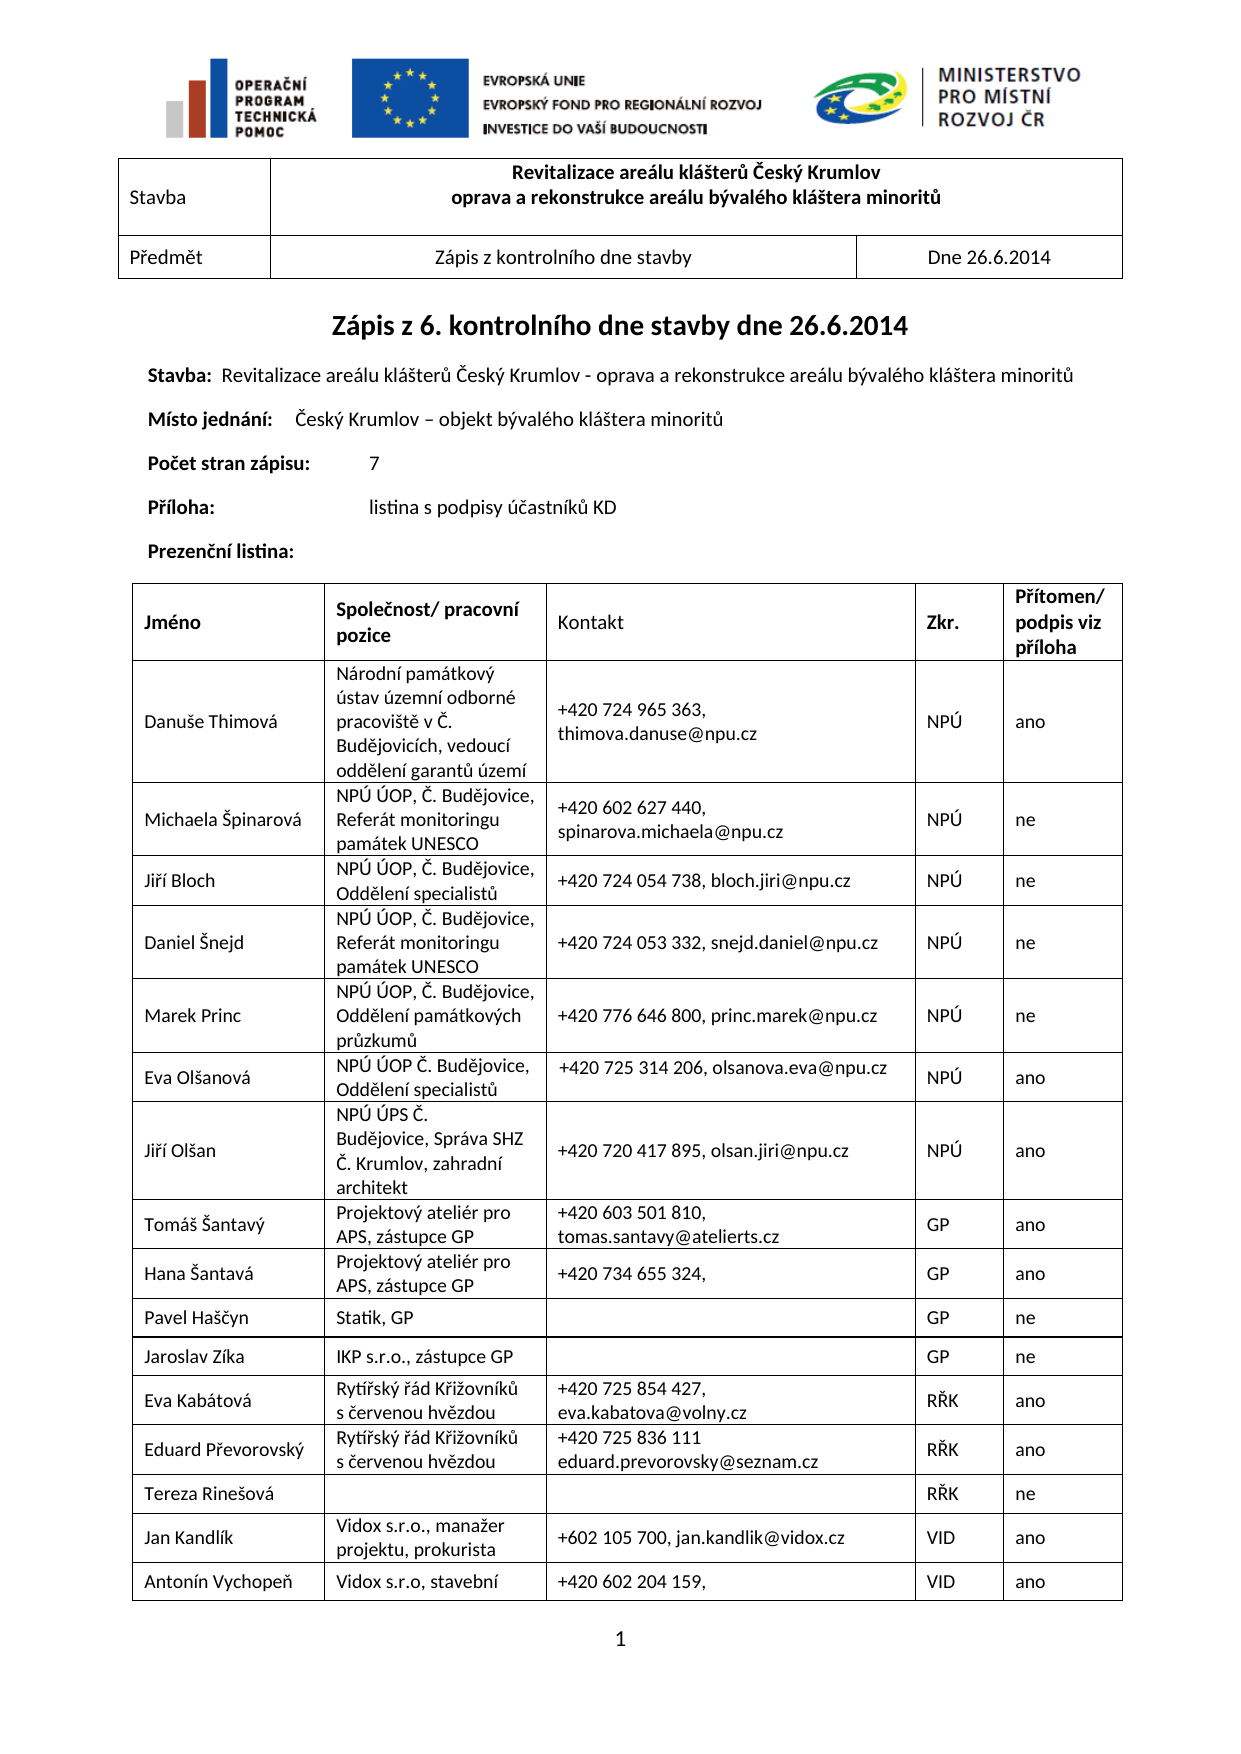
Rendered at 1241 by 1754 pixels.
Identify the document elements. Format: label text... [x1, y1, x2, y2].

table_cell Jan Kandlík [133, 1514, 324, 1562]
table_cell GP [916, 1200, 1003, 1248]
table_cell +602 105 700, jan.kandlik@vidox.cz [547, 1514, 915, 1562]
table_cell NPÚ [916, 1053, 1003, 1101]
table_cell ano [1004, 1376, 1122, 1424]
table_cell NPÚ [916, 979, 1003, 1052]
table_cell Daniel Šnejd [133, 906, 324, 978]
table_header Kontakt [547, 584, 915, 660]
table_cell Danuše Thimová [133, 661, 324, 782]
table_cell Pavel Haščyn [133, 1299, 324, 1336]
table_cell GP [916, 1338, 1003, 1375]
table_cell +420 725 854 427, eva.kabatova@volny.cz [547, 1376, 915, 1424]
table_cell Hana Šantavá [133, 1249, 324, 1298]
table_cell +420 724 965 363, thimova.danuse@npu.cz [547, 661, 915, 782]
table_cell ne [1004, 1475, 1122, 1512]
table_cell Jiří Bloch [133, 856, 324, 905]
table_cell NPÚ [916, 1102, 1003, 1199]
table_cell NPÚ ÚOP, Č. Budějovice, Oddělení památkových průzkumů [325, 979, 546, 1052]
table_cell VID [916, 1514, 1003, 1562]
table_cell [547, 1338, 915, 1375]
table_cell +420 724 054 738, bloch.jiri@npu.cz [547, 856, 915, 905]
table_cell Statik, GP [325, 1299, 546, 1336]
table_cell ano [1004, 1514, 1122, 1562]
table_cell NPÚ [916, 856, 1003, 905]
table_cell NPÚ ÚPS Č. Budějovice, Správa SHZ Č. Krumlov, zahradní architekt [325, 1102, 546, 1199]
table_cell ne [1004, 1299, 1122, 1336]
table_cell RŘK [916, 1425, 1003, 1474]
table_cell ne [1004, 783, 1122, 855]
table_cell NPÚ [916, 783, 1003, 855]
table_cell ne [1004, 856, 1122, 905]
table_cell Eduard Převorovský [133, 1425, 324, 1474]
table_cell Jiří Olšan [133, 1102, 324, 1199]
table_cell +420 720 417 895, olsan.jiri@npu.cz [547, 1102, 915, 1199]
table_cell VID [916, 1563, 1003, 1600]
table_cell [325, 1475, 546, 1512]
text Stavba: Revitalizace areálu klášterů Český Krumlov - oprava a rekonstrukce areálu bývalého kláštera minoritů [148, 362, 1093, 388]
table_cell Tomáš Šantavý [133, 1200, 324, 1248]
table_cell [547, 1475, 915, 1512]
table_cell ne [1004, 1338, 1122, 1375]
table_cell ano [1004, 1249, 1122, 1298]
table_cell +420 602 627 440, spinarova.michaela@npu.cz [547, 783, 915, 855]
table_cell Vidox s.r.o, stavební mistr [325, 1563, 546, 1600]
table_cell +420 602 204 159, antonin.vychopen@vidox.cz [547, 1563, 915, 1600]
table_cell Projektový ateliér pro APS, zástupce GP [325, 1200, 546, 1248]
text Místo jednání: Český Krumlov – objekt bývalého kláštera minoritů [148, 406, 1093, 432]
text Prezenční listina: [148, 539, 1093, 564]
table_cell Eva Kabátová [133, 1376, 324, 1424]
table_cell ne [1004, 906, 1122, 978]
table_cell NPÚ [916, 661, 1003, 782]
table_cell Antonín Vychopeň [133, 1563, 324, 1600]
table_header Společnost/ pracovní pozice [325, 584, 546, 660]
table_cell GP [916, 1249, 1003, 1298]
table_cell NPÚ ÚOP Č. Budějovice, Oddělení specialistů [325, 1053, 546, 1101]
table_header Přítomen/ podpis viz příloha [1004, 584, 1122, 660]
table_cell Eva Olšanová [133, 1053, 324, 1101]
table_cell +420 734 655 324, [547, 1249, 915, 1298]
table_cell Jaroslav Zíka [133, 1338, 324, 1375]
table_cell ano [1004, 1425, 1122, 1474]
table_cell +420 725 836 111 eduard.prevorovsky@seznam.cz [547, 1425, 915, 1474]
table_cell NPÚ ÚOP, Č. Budějovice, Oddělení specialistů [325, 856, 546, 905]
table_cell Národní památkový ústav územní odborné pracoviště v Č. Budějovicích, vedoucí oddělení garantů území [325, 661, 546, 782]
table_cell [547, 1053, 915, 1101]
table_cell ano [1004, 661, 1122, 782]
table_cell ano [1004, 1053, 1122, 1101]
text Zápis z 6. kontrolního dne stavby dne 26.6.2014 [148, 307, 1093, 343]
table_cell Rytířský řád Křižovníků s červenou hvězdou [325, 1425, 546, 1474]
table_cell [547, 1299, 915, 1336]
table_cell RŘK [916, 1475, 1003, 1512]
table_cell NPÚ ÚOP, Č. Budějovice, Referát monitoringu památek UNESCO [325, 783, 546, 855]
table_cell NPÚ ÚOP, Č. Budějovice, Referát monitoringu památek UNESCO [325, 906, 546, 978]
table_header Zkr. [916, 584, 1003, 660]
text Počet stran zápisu: 7 [148, 451, 1093, 476]
table_cell Tereza Rinešová [133, 1475, 324, 1512]
table_cell +420 776 646 800, princ.marek@npu.cz [547, 979, 915, 1052]
picture [147, 45, 1091, 147]
table_cell Vidox s.r.o., manažer projektu, prokurista [325, 1514, 546, 1562]
table_cell ano [1004, 1200, 1122, 1248]
table_cell ano [1004, 1102, 1122, 1199]
table_cell Projektový ateliér pro APS, zástupce GP [325, 1249, 546, 1298]
table_cell RŘK [916, 1376, 1003, 1424]
table_cell ne [1004, 979, 1122, 1052]
table_cell Marek Princ [133, 979, 324, 1052]
table_cell Michaela Špinarová [133, 783, 324, 855]
table_cell IKP s.r.o., zástupce GP [325, 1338, 546, 1375]
table_cell +420 603 501 810, tomas.santavy@atelierts.cz [547, 1200, 915, 1248]
text Příloha: listina s podpisy účastníků KD [148, 494, 1093, 520]
table_cell NPÚ [916, 906, 1003, 978]
table_cell +420 724 053 332, snejd.daniel@npu.cz [547, 906, 915, 978]
table_cell GP [916, 1299, 1003, 1336]
table_header Jméno [133, 584, 324, 660]
table_cell ano [1004, 1563, 1122, 1600]
table_cell Rytířský řád Křižovníků s červenou hvězdou [325, 1376, 546, 1424]
